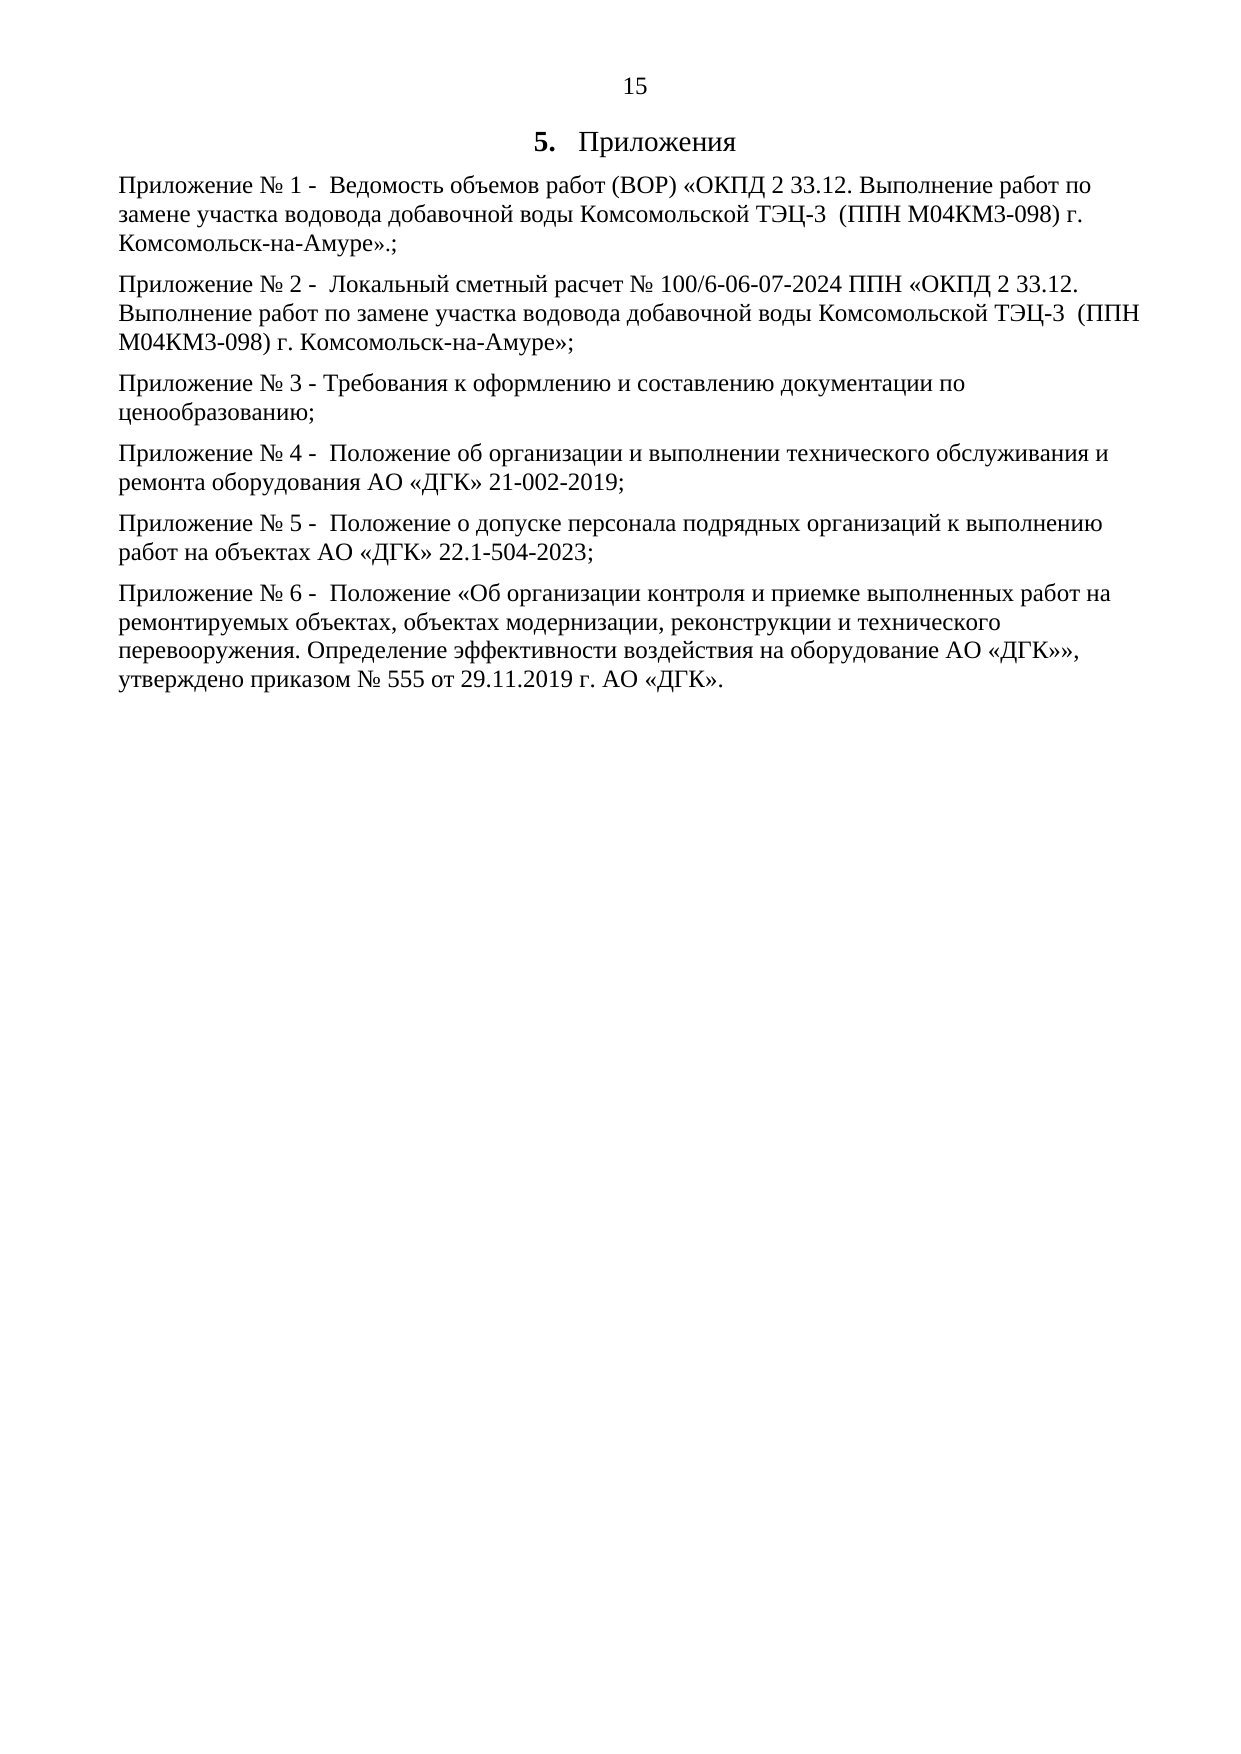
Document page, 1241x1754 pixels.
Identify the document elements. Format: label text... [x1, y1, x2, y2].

text Приложение № 4 - Положение об организации и выполнении технического обслуживания и ремонта оборудования АО «ДГК» 21-002-2019; [118, 438, 1152, 495]
text Приложение № 5 - Положение о допуске персонала подрядных организаций к выполнению работ на объектах АО «ДГК» 22.1-504-2023; [118, 508, 1152, 565]
text Приложения [118, 124, 1152, 158]
text Приложение № 6 - Положение «Об организации контроля и приемке выполненных работ на ремонтируемых объектах, объектах модернизации, реконструкции и технического перевооружения. Определение эффективности воздействия на оборудование АО «ДГК»», утверждено приказом № 555 от 29.11.2019 г. АО «ДГК». [118, 578, 1152, 693]
text Приложение № 2 - Локальный сметный расчет № 100/6-06-07-2024 ППН «ОКПД 2 33.12. Выполнение работ по замене участка водовода добавочной воды Комсомольской ТЭЦ-3 (ППН М04КМ3-098) г. Комсомольск-на-Амуре»; [118, 269, 1152, 355]
text Приложение № 3 - Требования к оформлению и составлению документации по ценообразованию; [118, 368, 1152, 425]
text Приложение № 1 - Ведомость объемов работ (ВОР) «ОКПД 2 33.12. Выполнение работ по замене участка водовода добавочной воды Комсомольской ТЭЦ-3 (ППН М04КМ3-098) г. Комсомольск-на-Амуре».; [118, 170, 1152, 257]
